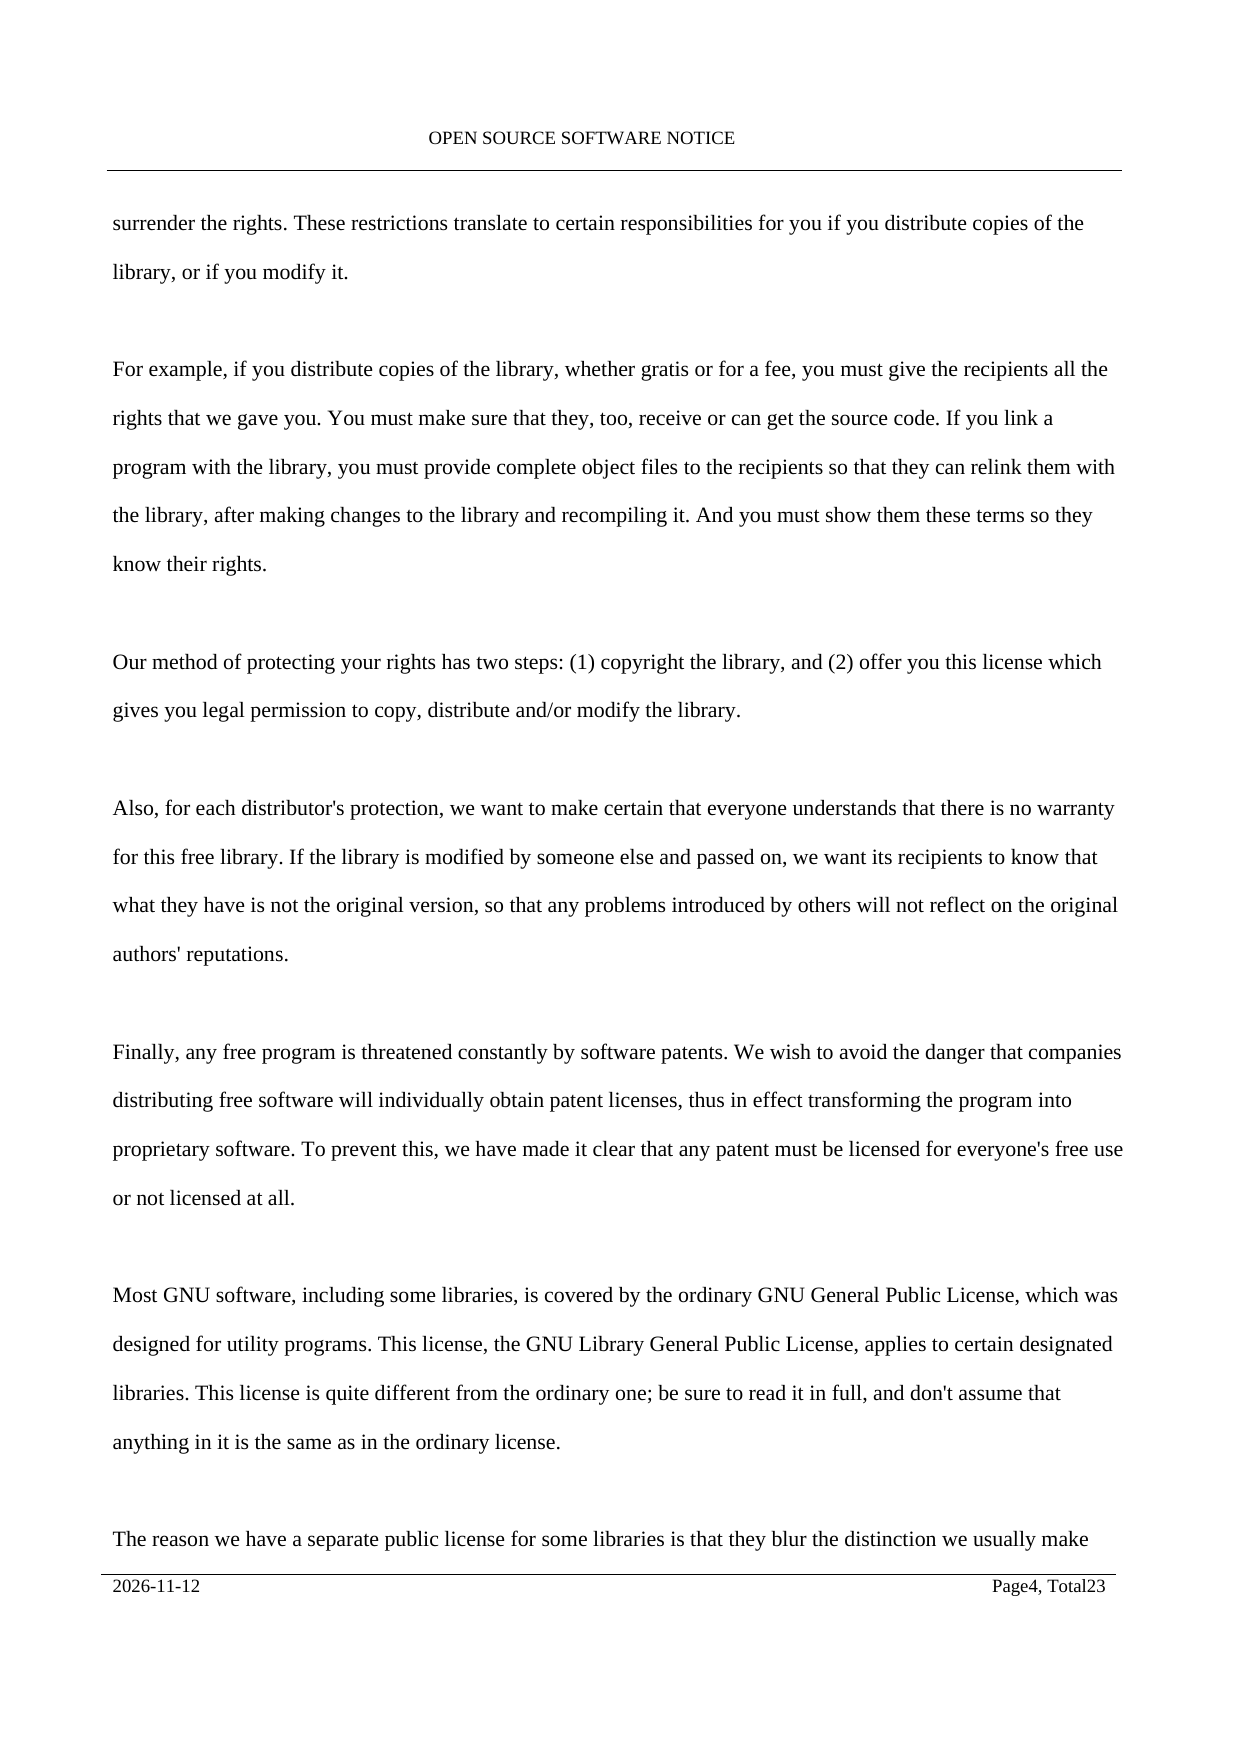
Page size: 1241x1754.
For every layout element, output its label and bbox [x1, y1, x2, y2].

text [112, 206, 1128, 1555]
